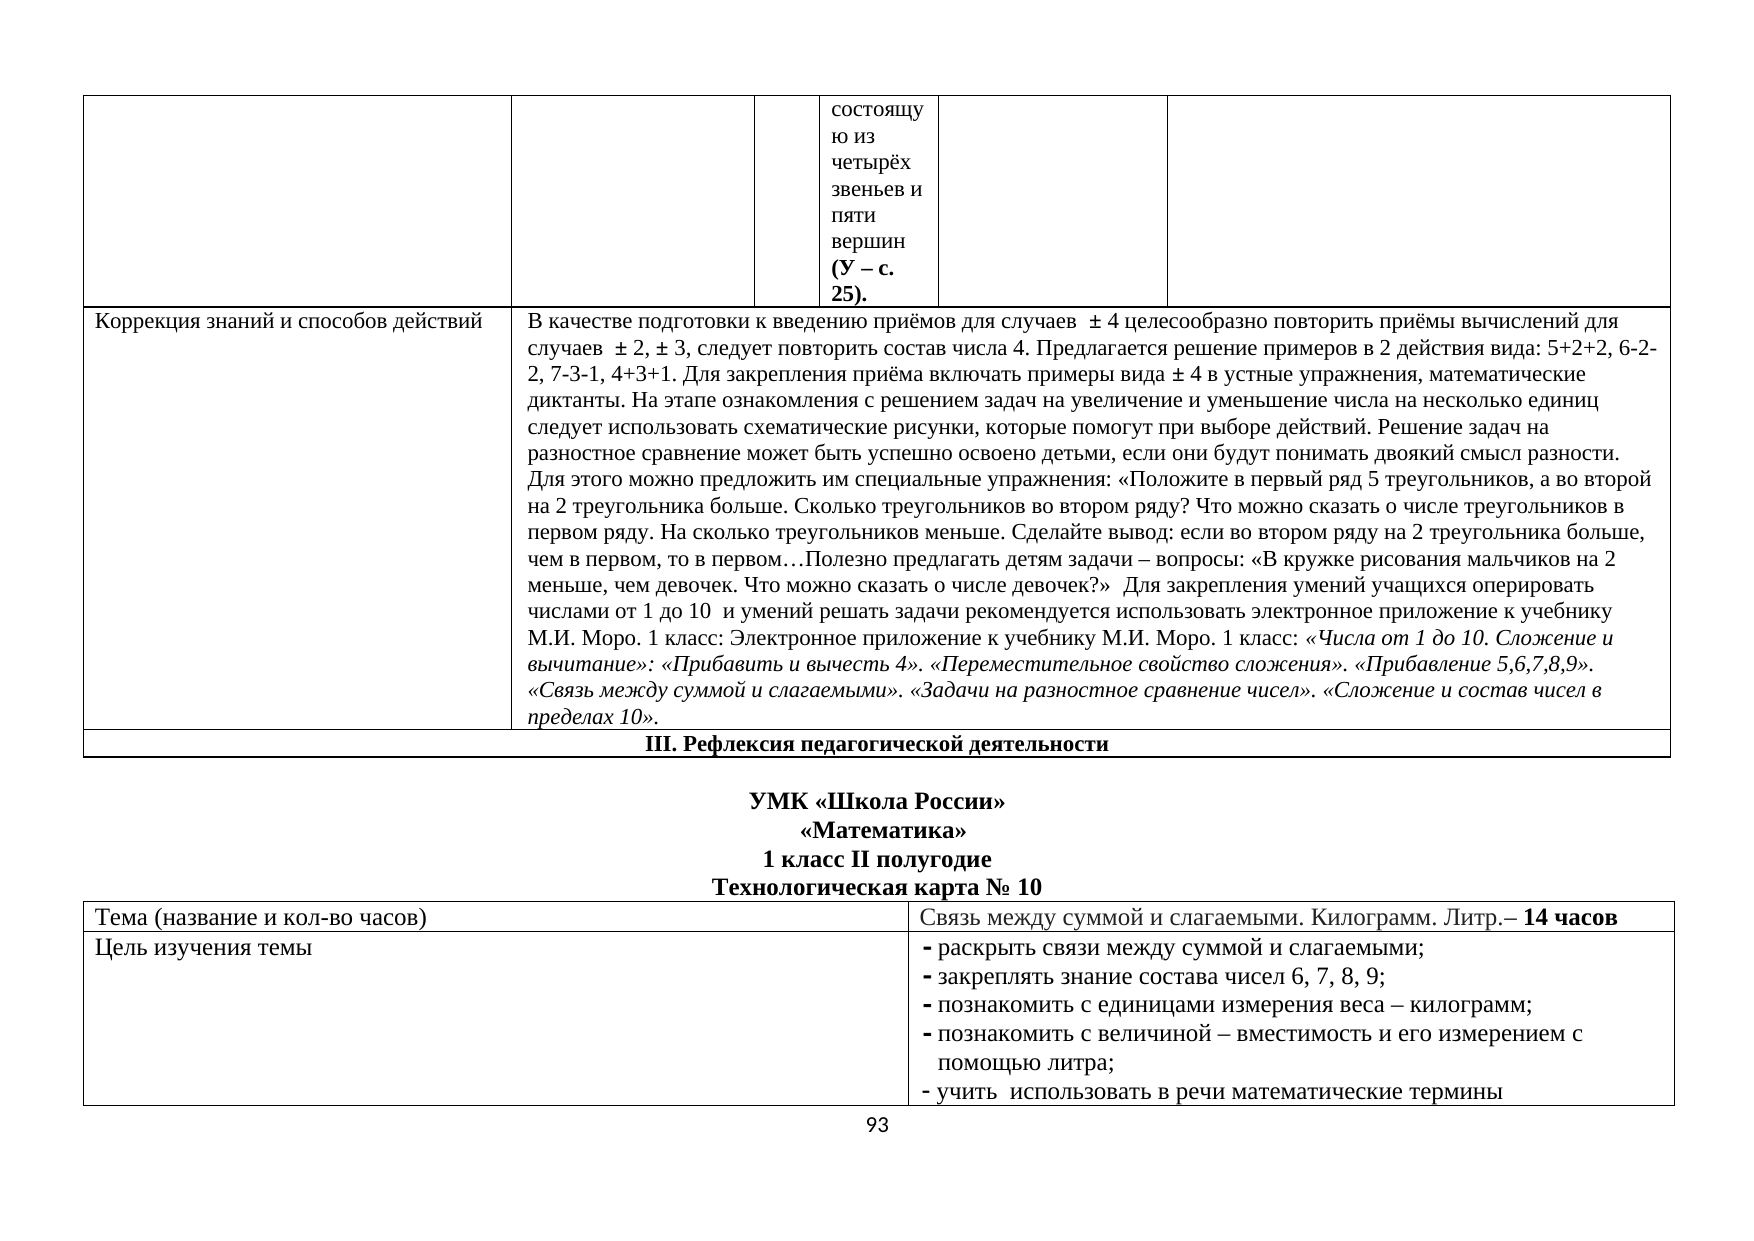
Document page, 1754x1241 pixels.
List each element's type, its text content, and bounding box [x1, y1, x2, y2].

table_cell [909, 932, 1674, 1104]
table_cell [84, 96, 511, 306]
table_cell 1 [755, 96, 819, 306]
table_header Связь между суммой и слагаемыми. Килограмм. Литр.– 14 часов [1504, 902, 1674, 931]
text Технологическая карта № 10 [94, 872, 1659, 901]
text УМК «Школа России» [94, 786, 1659, 815]
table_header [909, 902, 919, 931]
table_cell Коррекция знаний и способов действий [84, 308, 511, 729]
text 1 класс II полугодие [94, 844, 1659, 872]
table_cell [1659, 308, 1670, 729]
table_cell Цель изучения темы [84, 932, 908, 1104]
table_cell III. Рефлексия педагогической деятельности [84, 730, 1670, 756]
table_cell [820, 96, 938, 306]
text «Математика» [94, 815, 1659, 844]
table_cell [1168, 96, 1670, 306]
table_header Тема (название и кол-во часов) [84, 902, 908, 931]
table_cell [512, 96, 754, 306]
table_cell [939, 96, 1167, 306]
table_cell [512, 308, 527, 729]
